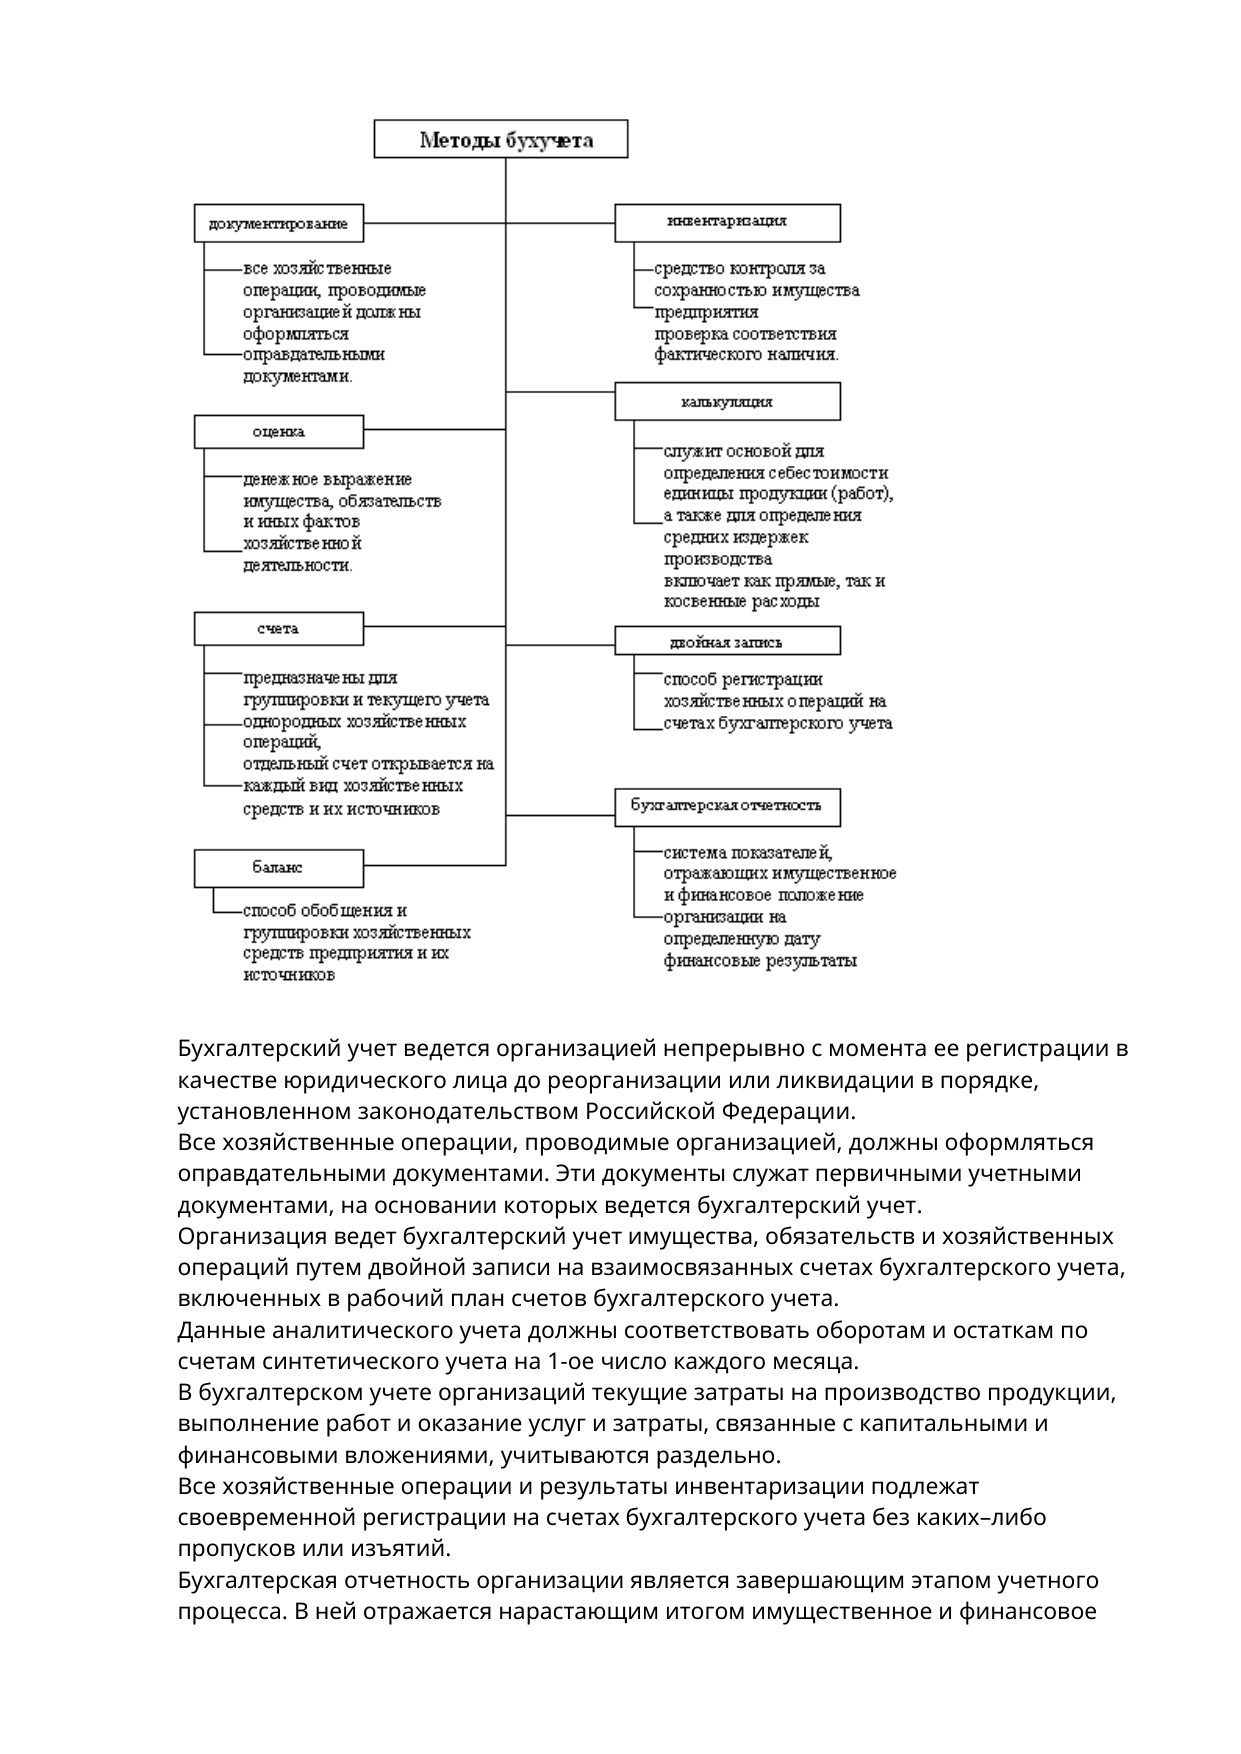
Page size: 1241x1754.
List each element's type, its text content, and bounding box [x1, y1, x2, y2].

text Организация ведет бухгалтерский учет имущества, обязательств и хозяйственных операций путем двойной записи на взаимосвязанных счетах бухгалтерского учета, включенных в рабочий план счетов бухгалтерского учета. [177, 1220, 1152, 1313]
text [177, 1563, 1152, 1626]
text Данные аналитического учета должны соответствовать оборотам и остаткам по счетам синтетического учета на 1-ое число каждого месяца. [177, 1313, 1152, 1376]
text Все хозяйственные операции, проводимые организацией, должны оформляться оправдательными документами. Эти документы служат первичными учетными документами, на основании которых ведется бухгалтерский учет. [177, 1126, 1152, 1220]
text В бухгалтерском учете организаций текущие затраты на производство продукции, выполнение работ и оказание услуг и затраты, связанные с капитальными и финансовыми вложениями, учитываются раздельно. [177, 1376, 1152, 1470]
text Все хозяйственные операции и результаты инвентаризации подлежат своевременной регистрации на счетах бухгалтерского учета без каких–либо пропусков или изъятий. [177, 1470, 1152, 1563]
picture [177, 118, 915, 1001]
text Бухгалтерский учет ведется организацией непрерывно с момента ее регистрации в качестве юридического лица до реорганизации или ликвидации в порядке, установленном законодательством Российской Федерации. [177, 1032, 1152, 1126]
